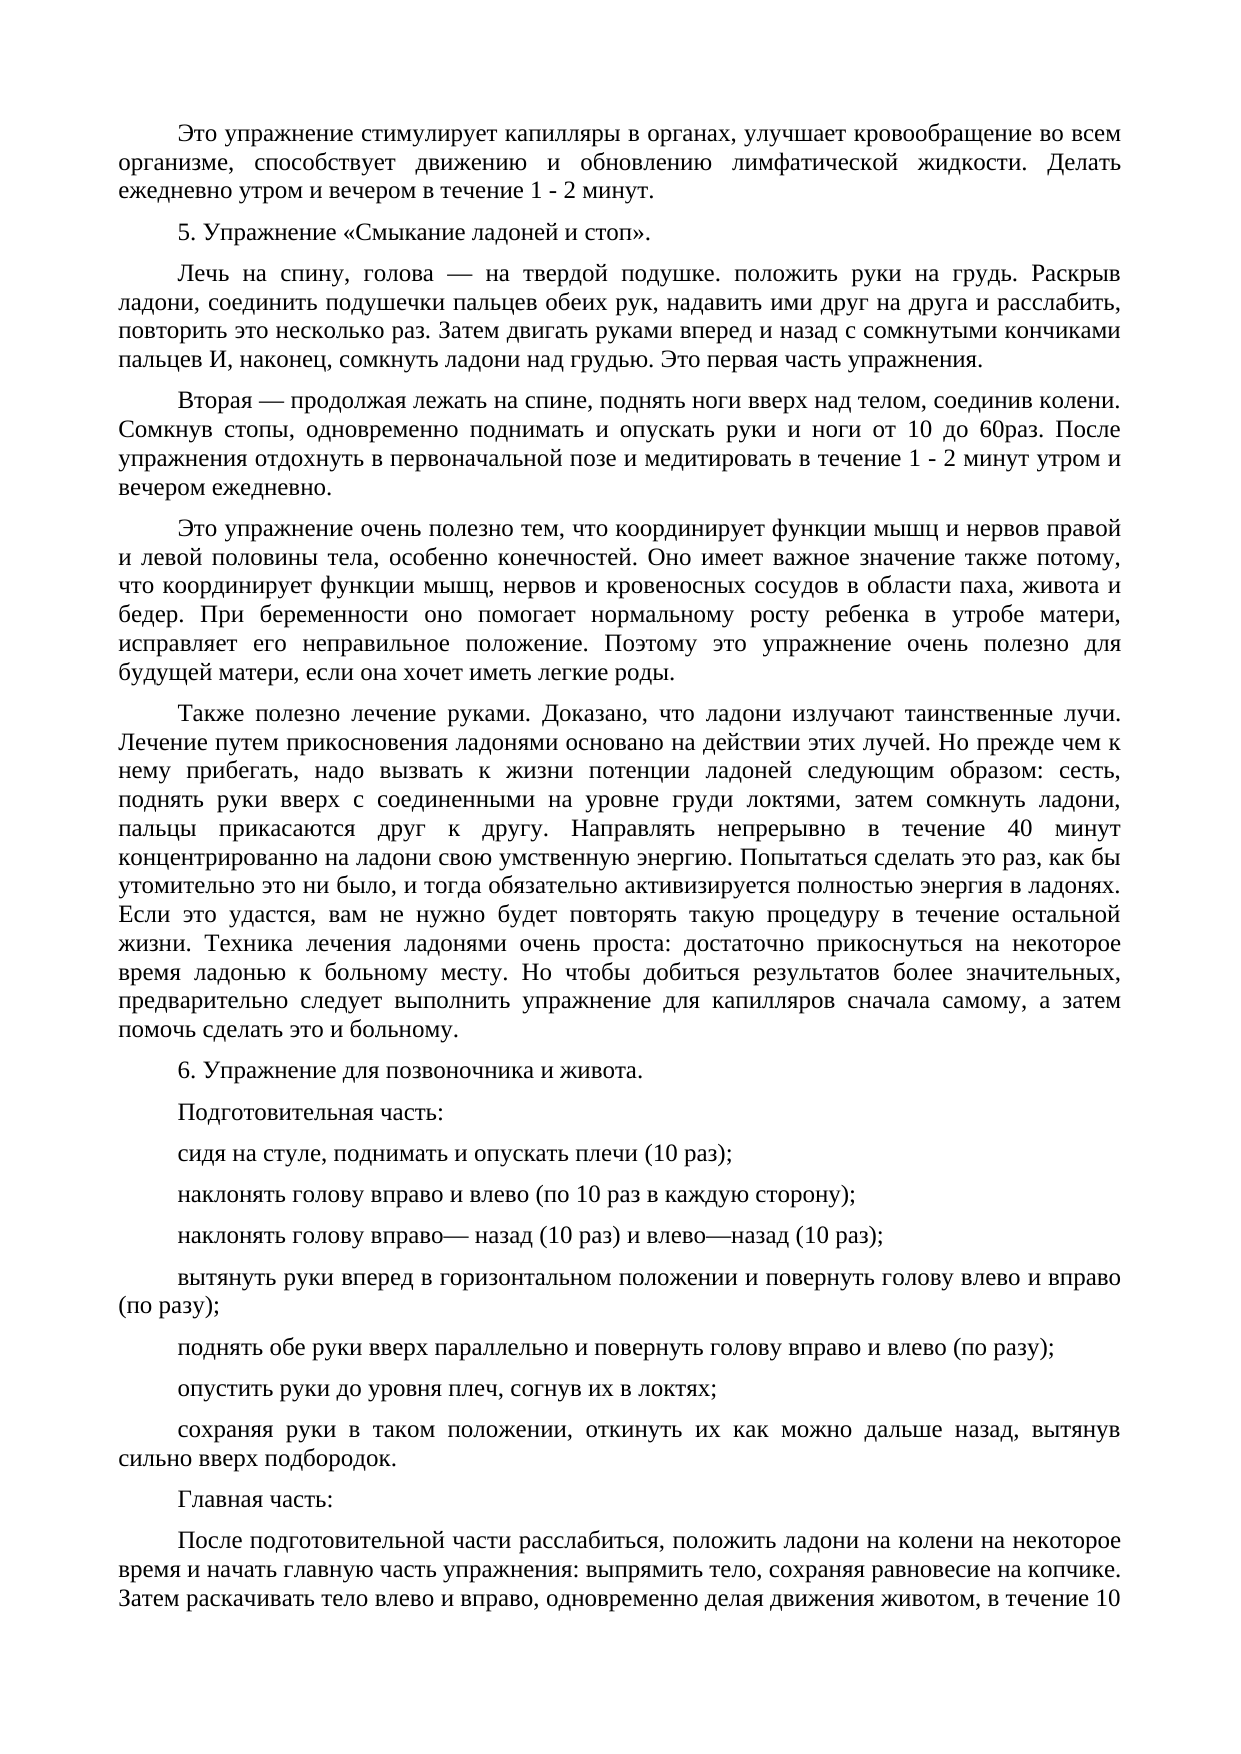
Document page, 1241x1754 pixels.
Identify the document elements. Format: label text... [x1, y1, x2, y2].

text вытянуть руки вперед в горизонтальном положении и повернуть голову влево и вправо (по разу); [118, 1262, 1122, 1319]
text Это упражнение стимулирует капилляры в органах, улучшает кровообращение во всем организме, cпocoбcтвyeт движению и обновлению лимфатической жидкости. Делать ежедневно утром и вечером в течение 1 - 2 минут. [118, 118, 1122, 204]
text наклонять голову вправо и влево (по 10 раз в каждую сторону); [118, 1179, 1122, 1208]
text Это упражнение очень полезно тем, что координирует функции мышц и нервов правой и левой половины тела, особенно конечностей. Оно имеет важное значение также потому, что координирует функции мышц, нервов и кровеносных сосудов в области паха, живота и бедер. При беременности оно помогает нормальному росту ребенка в утробе матери, исправляет его неправильное положение. Поэтому это упражнение очень полезно для будущей матери, если она хочет иметь легкие роды. [118, 513, 1122, 686]
text сидя на стуле, поднимать и опускать плечи (10 раз); [118, 1138, 1122, 1167]
text Также полезно лечение руками. Доказано, что ладони излучают таинственные лучи. Лечение путем прикосновения ладонями основано на действии этих лучей. Но прежде чем к нему прибегать, надо вызвать к жизни потенции ладоней следующим образом: сесть, поднять руки вверх с соединенными на уровне груди локтями, затем сомкнуть ладони, пальцы прикасаются друг к другу. Направлять непрерывно в течение 40 минут концентрированно на ладони свою умственную энергию. Попытаться сделать это раз, как бы утомительно это ни было, и тогда обязательно активизируется полностью энергия в ладонях. Если это удастся, вам не нужно будет повторять такую процедуру в течение остальной жизни. Техника лечения ладонями очень проста: достаточно прикоснуться на некоторое время ладонью к больному месту. Но чтобы добиться результатов более значительных, предварительно следует выполнить упражнение для капилляров сначала самому, а затем помочь сделать это и больному. [118, 698, 1122, 1043]
text поднять обе руки вверх параллельно и повернуть голову вправо и влево (по разу); [118, 1332, 1122, 1361]
text 5. Упражнение «Смыкание ладоней и стоп». [118, 217, 1122, 246]
text 6. Упражнение для позвоночника и живота. [118, 1056, 1122, 1084]
text наклонять голову вправо— назад (10 раз) и влево—назад (10 раз); [118, 1221, 1122, 1249]
text Подготовительная часть: [118, 1097, 1122, 1126]
text опустить руки до уровня плеч, согнув их в локтях; [118, 1373, 1122, 1402]
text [118, 1526, 1122, 1612]
text Вторая — продолжая лежать на спине, поднять ноги вверх над телом, соединив колени. Сомкнув стопы, одновременно поднимать и опускать руки и ноги от 10 до 60раз. После упражнения отдохнуть в первоначальной позе и медитировать в течение 1 - 2 минут утром и вечером ежедневно. [118, 386, 1122, 501]
text Главная часть: [118, 1484, 1122, 1513]
text Лечь на спину, голова — на твердой подушке. положить руки на грудь. Раскрыв ладони, соединить подушечки пальцев обеих рук, надавить ими друг на друга и расслабить, повторить это несколько раз. Затем двигать руками вперед и назад с сомкнутыми кончиками пальцев И, наконец, сомкнуть ладони над грудью. Это первая часть упражнения. [118, 258, 1122, 373]
text сохраняя руки в таком положении, откинуть их как можно дальше назад, вытянув сильно вверх подбородок. [118, 1414, 1122, 1472]
